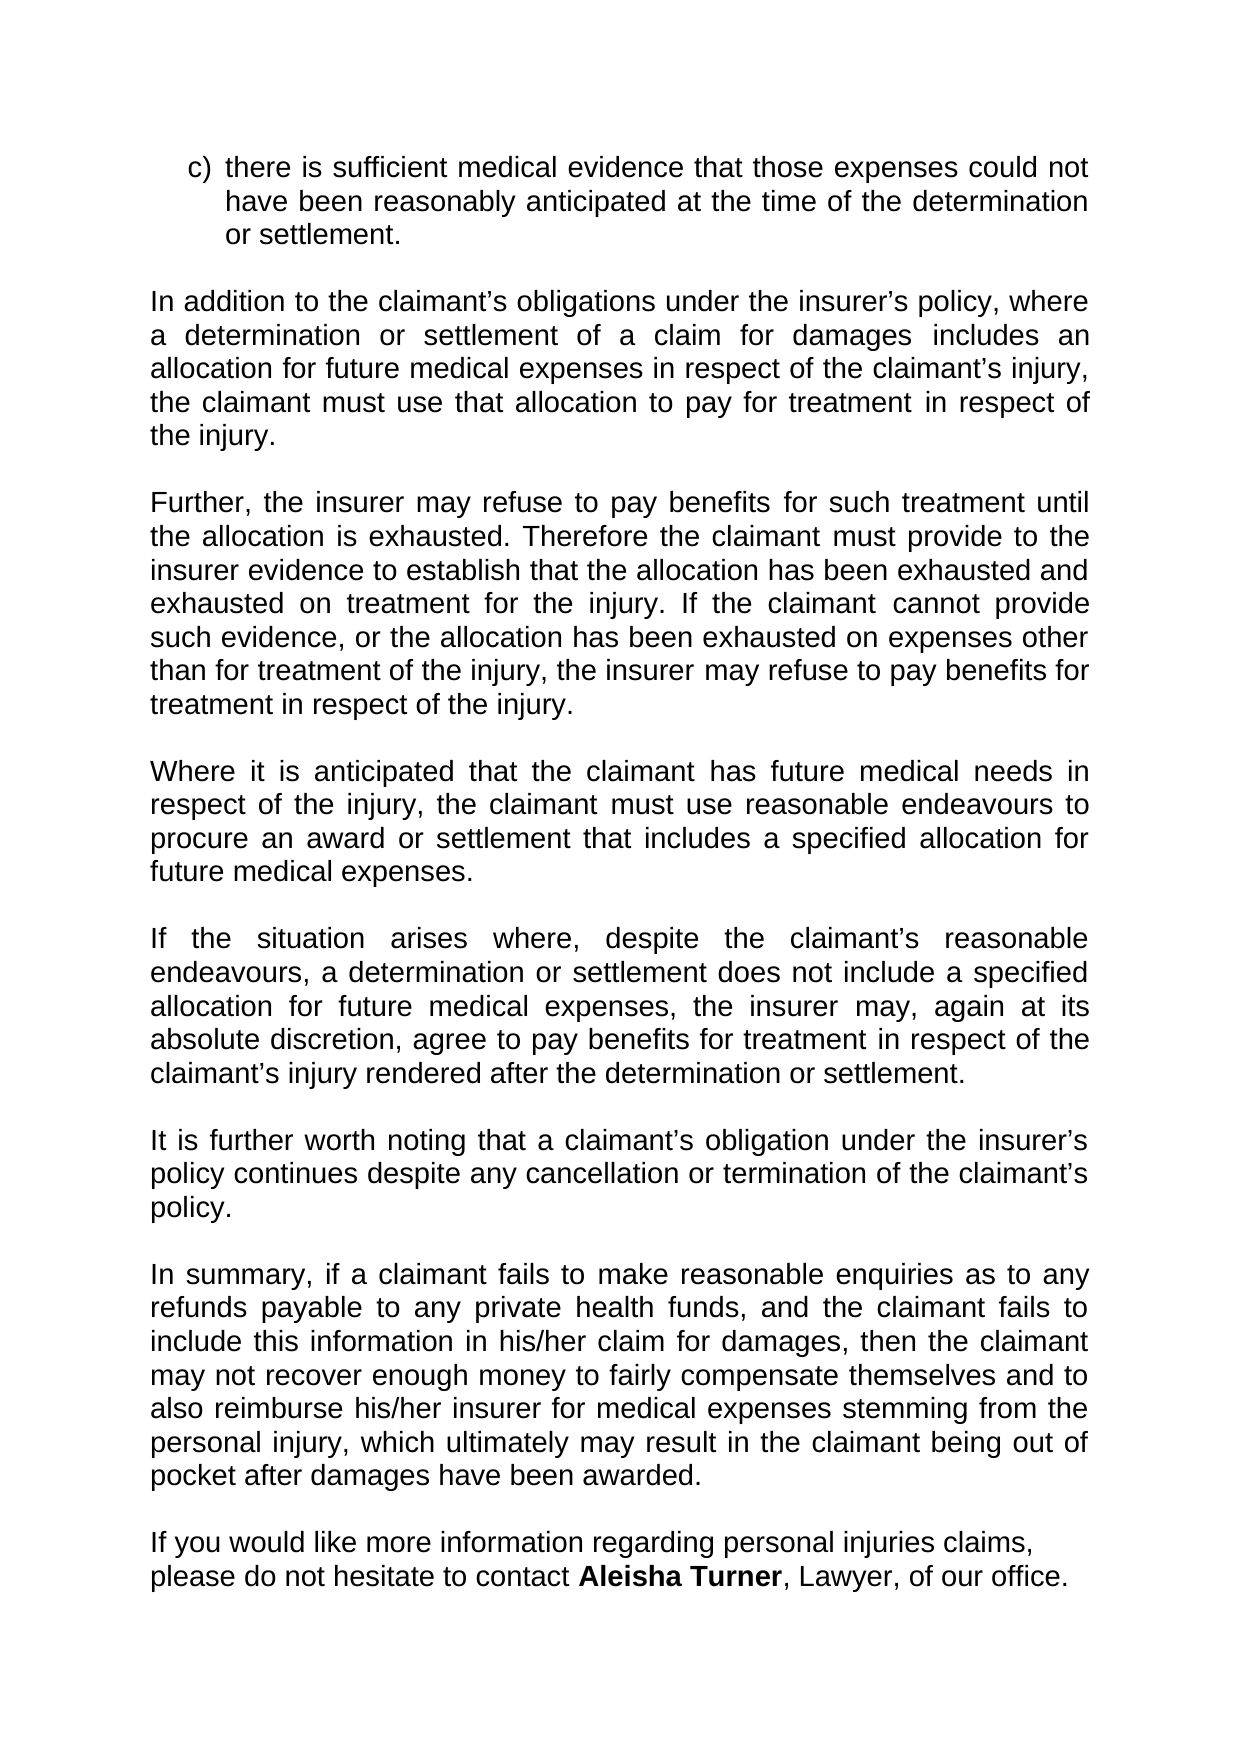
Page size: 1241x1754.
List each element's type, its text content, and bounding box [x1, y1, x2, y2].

text If you would like more information regarding personal injuries claims, please do not hesitate to contact Aleisha Turner, Lawyer, of our office. [150, 1525, 1090, 1592]
text Where it is anticipated that the claimant has future medical needs in respect of the injury, the claimant must use reasonable endeavours to procure an award or settlement that includes a specified allocation for future medical expenses. [150, 754, 1090, 888]
text In summary, if a claimant fails to make reasonable enquiries as to any refunds payable to any private health funds, and the claimant fails to include this information in his/her claim for damages, then the claimant may not recover enough money to fairly compensate themselves and to also reimburse his/her insurer for medical expenses stemming from the personal injury, which ultimately may result in the claimant being out of pocket after damages have been awarded. [150, 1257, 1090, 1492]
text If the situation arises where, despite the claimant’s reasonable endeavours, a determination or settlement does not include a specified allocation for future medical expenses, the insurer may, again at its absolute discretion, agree to pay benefits for treatment in respect of the claimant’s injury rendered after the determination or settlement. [150, 921, 1090, 1089]
text In addition to the claimant’s obligations under the insurer’s policy, where a determination or settlement of a claim for damages includes an allocation for future medical expenses in respect of the claimant’s injury, the claimant must use that allocation to pay for treatment in respect of the injury. [150, 284, 1090, 452]
text Further, the insurer may refuse to pay benefits for such treatment until the allocation is exhausted. Therefore the claimant must provide to the insurer evidence to establish that the allocation has been exhausted and exhausted on treatment for the injury. If the claimant cannot provide such evidence, or the allocation has been exhausted on expenses other than for treatment of the injury, the insurer may refuse to pay benefits for treatment in respect of the injury. [150, 485, 1090, 720]
text It is further worth noting that a claimant’s obligation under the insurer’s policy continues despite any cancellation or termination of the claimant’s policy. [150, 1123, 1090, 1223]
list there is sufficient medical evidence that those expenses could not have been reasonably anticipated at the time of the determination or settlement. [187, 150, 1090, 251]
